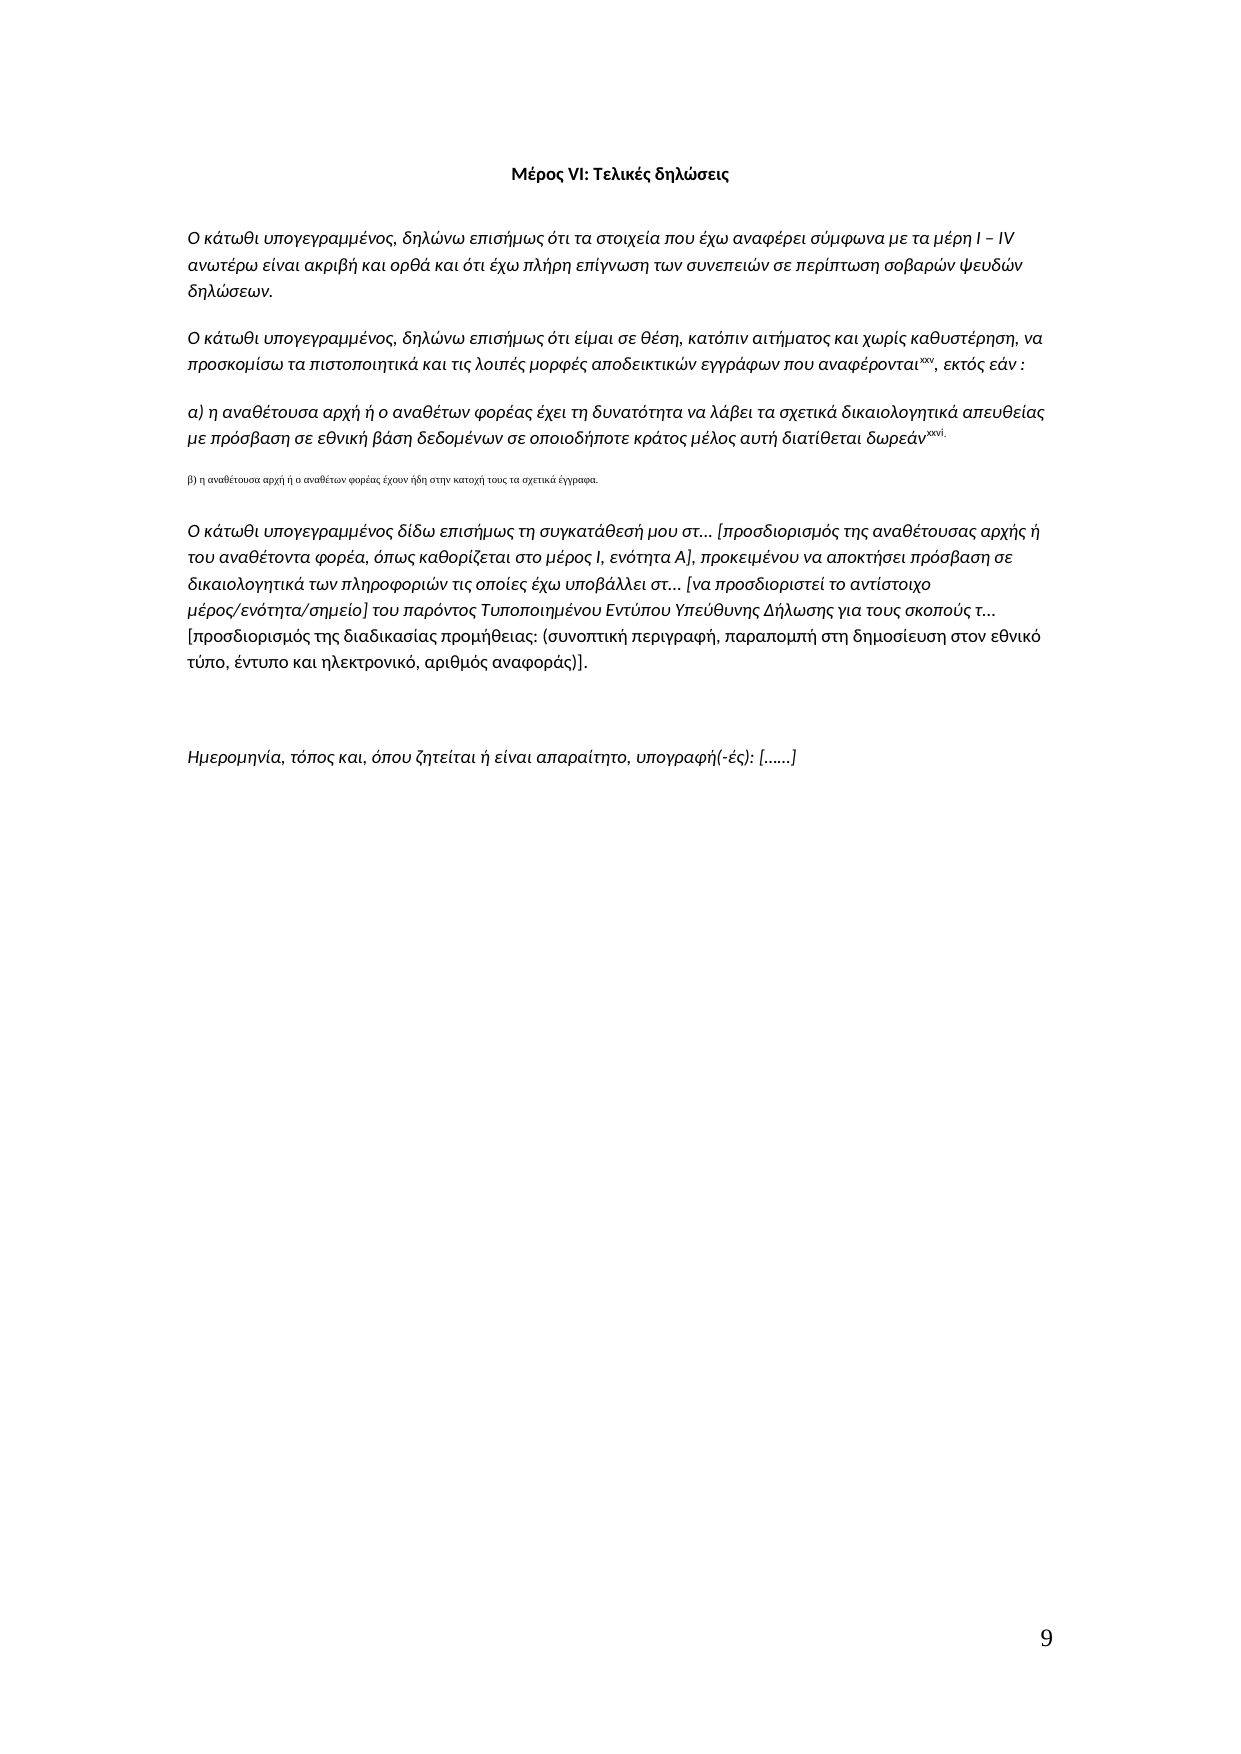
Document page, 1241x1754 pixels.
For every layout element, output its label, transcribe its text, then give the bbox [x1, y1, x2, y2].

text β) η αναθέτουσα αρχή ή ο αναθέτων φορέας έχουν ήδη στην κατοχή τους τα σχετικά έγγραφα. [187, 473, 1053, 495]
text Ο κάτωθι υπογεγραμμένος δίδω επισήμως τη συγκατάθεσή μου στ... [προσδιορισμός της αναθέτουσας αρχής ή του αναθέτοντα φορέα, όπως καθορίζεται στο μέρος Ι, ενότητα Α], προκειμένου να αποκτήσει πρόσβαση σε δικαιολογητικά των πληροφοριών τις οποίες έχω υποβάλλει στ... [να προσδιοριστεί το αντίστοιχο μέρος/ενότητα/σημείο] του παρόντος Τυποποιημένου Εντύπου Υπεύθυνης Δήλωσης για τους σκοπούς τ... [προσδιορισμός της διαδικασίας προμήθειας: (συνοπτική περιγραφή, παραπομπή στη δημοσίευση στον εθνικό τύπο, έντυπο και ηλεκτρονικό, αριθμός αναφοράς)]. [187, 519, 1053, 674]
text Ο κάτωθι υπογεγραμμένος, δηλώνω επισήμως ότι είμαι σε θέση, κατόπιν αιτήματος και χωρίς καθυστέρηση, να προσκομίσω τα πιστοποιητικά και τις λοιπές μορφές αποδεικτικών εγγράφων που αναφέρονται, εκτός εάν : [187, 326, 1053, 376]
text α) η αναθέτουσα αρχή ή ο αναθέτων φορέας έχει τη δυνατότητα να λάβει τα σχετικά δικαιολογητικά απευθείας με πρόσβαση σε εθνική βάση δεδομένων σε οποιοδήποτε κράτος μέλος αυτή διατίθεται δωρεάν. [187, 400, 1053, 449]
title Μέρος VI: Τελικές δηλώσεις [187, 162, 1053, 185]
text Ημερομηνία, τόπος και, όπου ζητείται ή είναι απαραίτητο, υπογραφή(-ές): [……] [187, 745, 1053, 768]
text Ο κάτωθι υπογεγραμμένος, δηλώνω επισήμως ότι τα στοιχεία που έχω αναφέρει σύμφωνα με τα μέρη Ι – IV ανωτέρω είναι ακριβή και ορθά και ότι έχω πλήρη επίγνωση των συνεπειών σε περίπτωση σοβαρών ψευδών δηλώσεων. [187, 226, 1053, 302]
